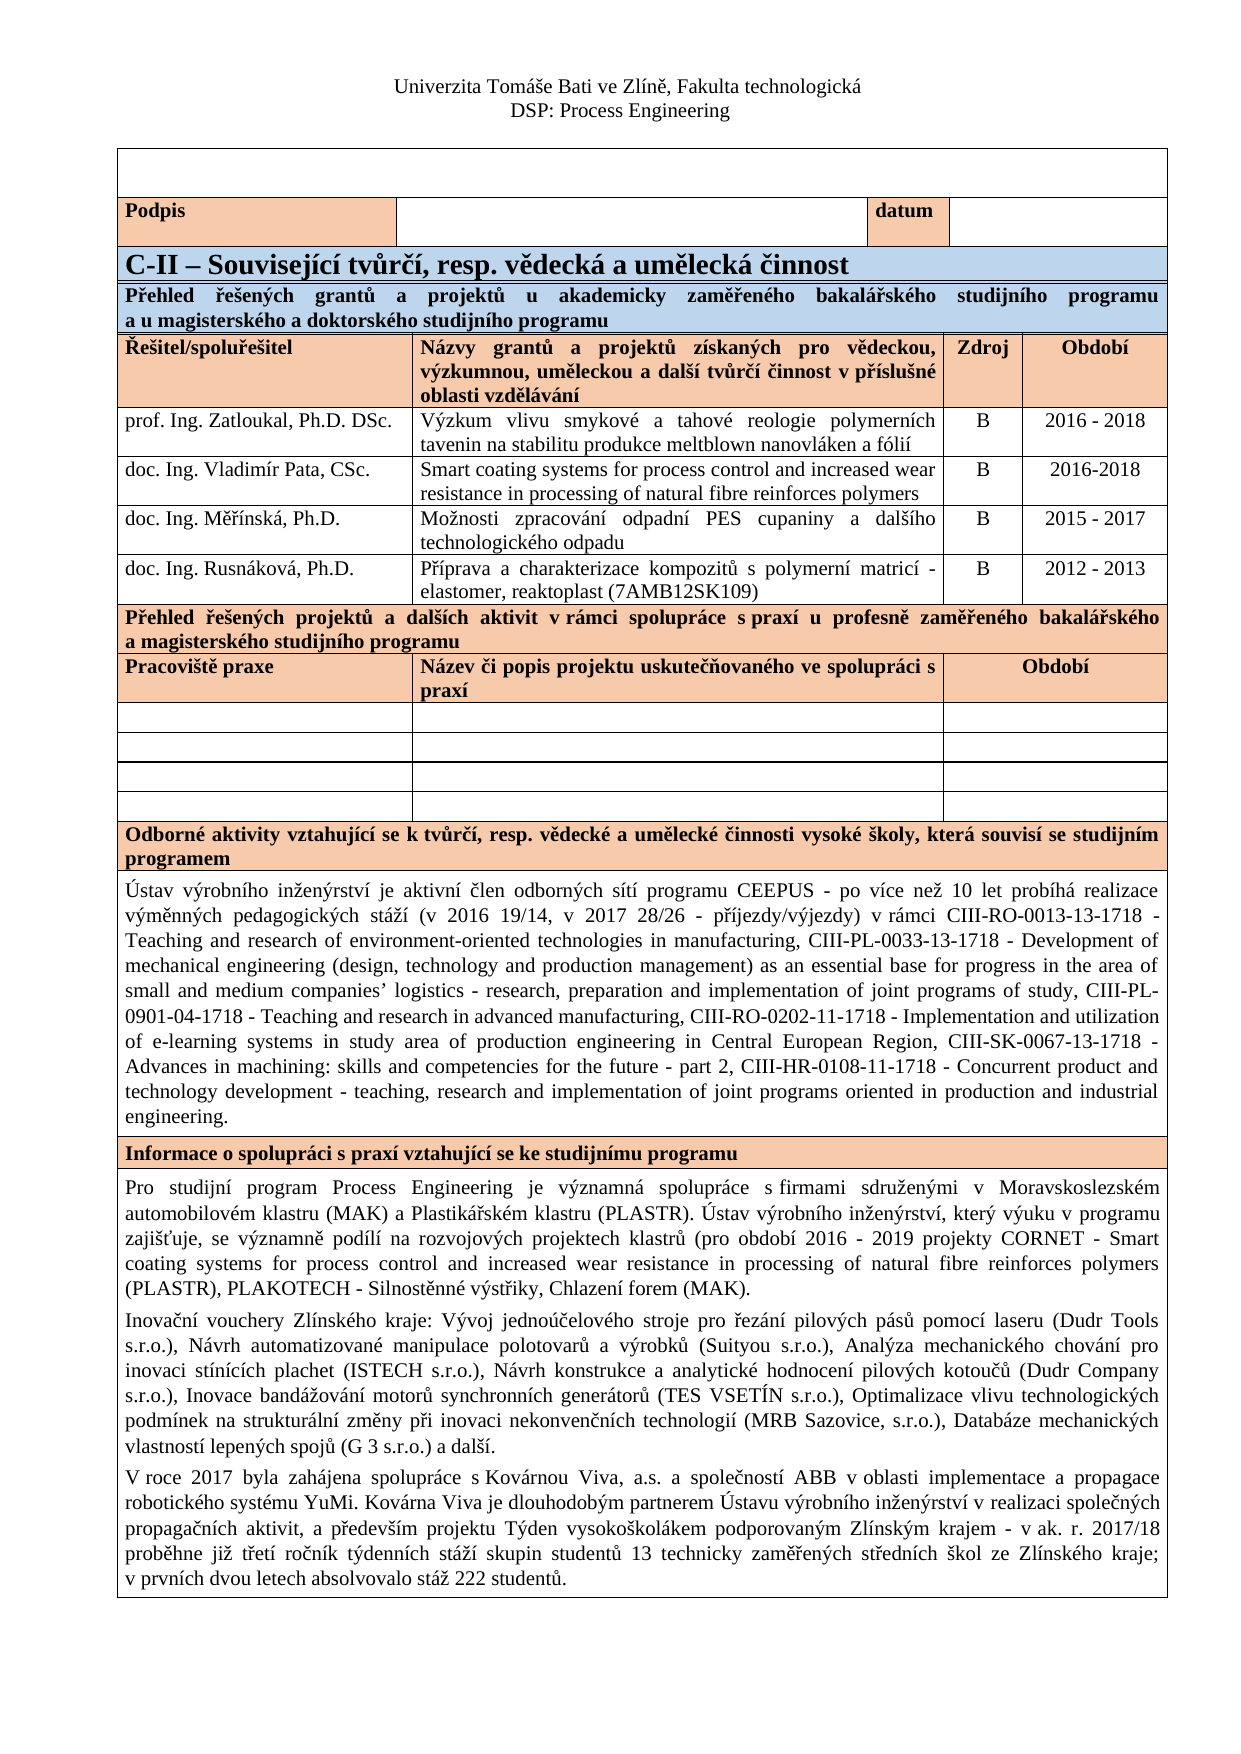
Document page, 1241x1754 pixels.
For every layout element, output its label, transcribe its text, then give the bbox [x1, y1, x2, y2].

table_cell doc. Ing. Rusnáková, Ph.D. [118, 555, 412, 603]
table_cell [944, 703, 1167, 732]
table_cell [413, 703, 943, 732]
table_cell Názvy grantů a projektů získaných pro vědeckou, výzkumnou, uměleckou a další tvůrčí činnost v příslušné oblasti vzdělávání [413, 335, 943, 407]
table_cell [944, 763, 1167, 791]
table_cell B [944, 555, 1022, 603]
table_cell [118, 763, 412, 791]
table_cell Výzkum vlivu smykové a tahové reologie polymerních tavenin na stabilitu produkce meltblown nanovláken a fólií [413, 408, 943, 456]
table_cell Název či popis projektu uskutečňovaného ve spolupráci s praxí [413, 654, 943, 702]
table_cell Přehled řešených projektů a dalších aktivit v rámci spolupráce s praxí u profesně zaměřeného bakalářského a magisterského studijního programu [118, 605, 1167, 653]
table_cell Smart coating systems for process control and increased wear resistance in processing of natural fibre reinforces polymers [413, 457, 943, 505]
table_cell 2015 - 2017 [1023, 506, 1167, 554]
table_cell B [944, 457, 1022, 505]
table_cell 2016 - 2018 [1023, 408, 1167, 456]
table_cell Zdroj [944, 335, 1022, 407]
table_cell [950, 198, 1167, 246]
table_cell Informace o spolupráci s praxí vztahující se ke studijnímu programu [118, 1137, 1167, 1168]
table_cell [118, 792, 412, 821]
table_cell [118, 149, 1167, 197]
table_cell Období [944, 654, 1167, 702]
table_cell B [944, 506, 1022, 554]
table_cell prof. Ing. Zatloukal, Ph.D. DSc. [118, 408, 412, 456]
table_cell Podpis [118, 198, 396, 246]
table_cell Možnosti zpracování odpadní PES cupaniny a dalšího technologického odpadu [413, 506, 943, 554]
table_cell B [944, 408, 1022, 456]
table_cell Pracoviště praxe [118, 654, 412, 702]
table_cell doc. Ing. Měřínská, Ph.D. [118, 506, 412, 554]
table_cell Příprava a charakterizace kompozitů s polymerní matricí - elastomer, reaktoplast (7AMB12SK109) [413, 555, 943, 603]
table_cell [118, 1169, 1167, 1597]
table_cell Přehled řešených grantů a projektů u akademicky zaměřeného bakalářského studijního programu a u magisterského a doktorského studijního programu [118, 284, 1167, 332]
table_cell [944, 792, 1167, 821]
table_cell [413, 763, 943, 791]
table_cell [944, 733, 1167, 761]
table_cell 2016-2018 [1023, 457, 1167, 505]
table_cell [397, 198, 867, 246]
table_cell [413, 733, 943, 761]
table_cell Odborné aktivity vztahující se k tvůrčí, resp. vědecké a umělecké činnosti vysoké školy, která souvisí se studijním programem [118, 822, 1167, 870]
table_cell datum [868, 198, 949, 246]
table_cell [413, 792, 943, 821]
table_cell Ústav výrobního inženýrství je aktivní člen odborných sítí programu CEEPUS - po více než 10 let probíhá realizace výměnných pedagogických stáží (v 2016 19/14, v 2017 28/26 - příjezdy/výjezdy) v rámci CIII-RO-0013-13-1718 - Teaching and research of environment-oriented technologies in manufacturing, CIII-PL-0033-13-1718 - Development of mechanical engineering (design, technology and production management) as an essential base for progress in the area of small and medium companies’ logistics - research, preparation and implementation of joint programs of study, CIII-PL-0901-04-1718 - Teaching and research in advanced manufacturing, CIII-RO-0202-11-1718 - Implementation and utilization of e-learning systems in study area of production engineering in Central European Region, CIII-SK-0067-13-1718 - Advances in machining: skills and competencies for the future - part 2, CIII-HR-0108-11-1718 - Concurrent product and technology development - teaching, research and implementation of joint programs oriented in production and industrial engineering. [118, 871, 1167, 1136]
table_cell Řešitel/spoluřešitel [118, 335, 412, 407]
table_cell doc. Ing. Vladimír Pata, CSc. [118, 457, 412, 505]
table_cell [118, 733, 412, 761]
table_cell C-II – Související tvůrčí, resp. vědecká a umělecká činnost [118, 247, 1167, 280]
table_cell 2012 - 2013 [1023, 555, 1167, 603]
table_cell [118, 703, 412, 732]
table_cell Období [1023, 335, 1167, 407]
